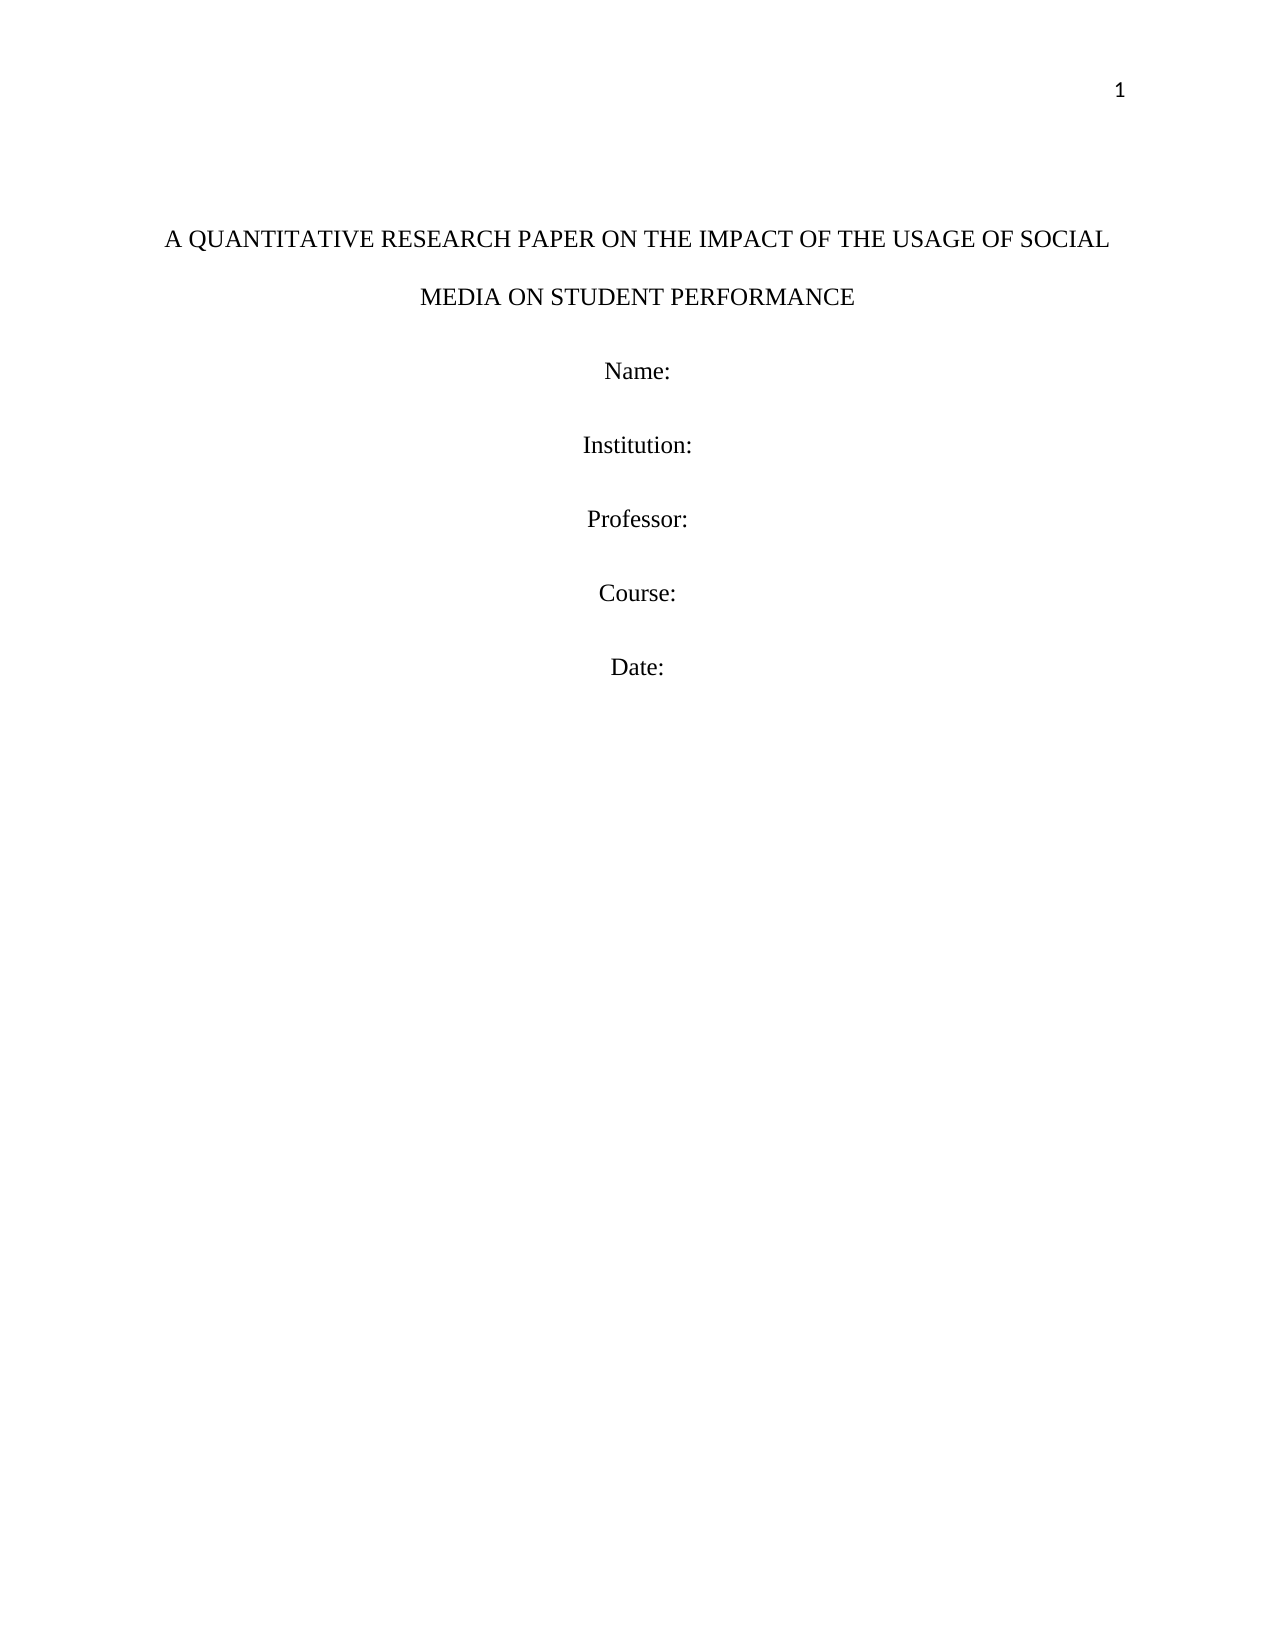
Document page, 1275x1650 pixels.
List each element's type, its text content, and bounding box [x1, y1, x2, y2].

text Course: [150, 578, 1125, 607]
text Name: [150, 356, 1125, 384]
text Date: [150, 652, 1125, 681]
text Institution: [150, 430, 1125, 459]
text A QUANTITATIVE RESEARCH PAPER ON THE IMPACT OF THE USAGE OF SOCIAL MEDIA ON STUDENT PERFORMANCE [150, 224, 1125, 310]
text Professor: [150, 504, 1125, 533]
